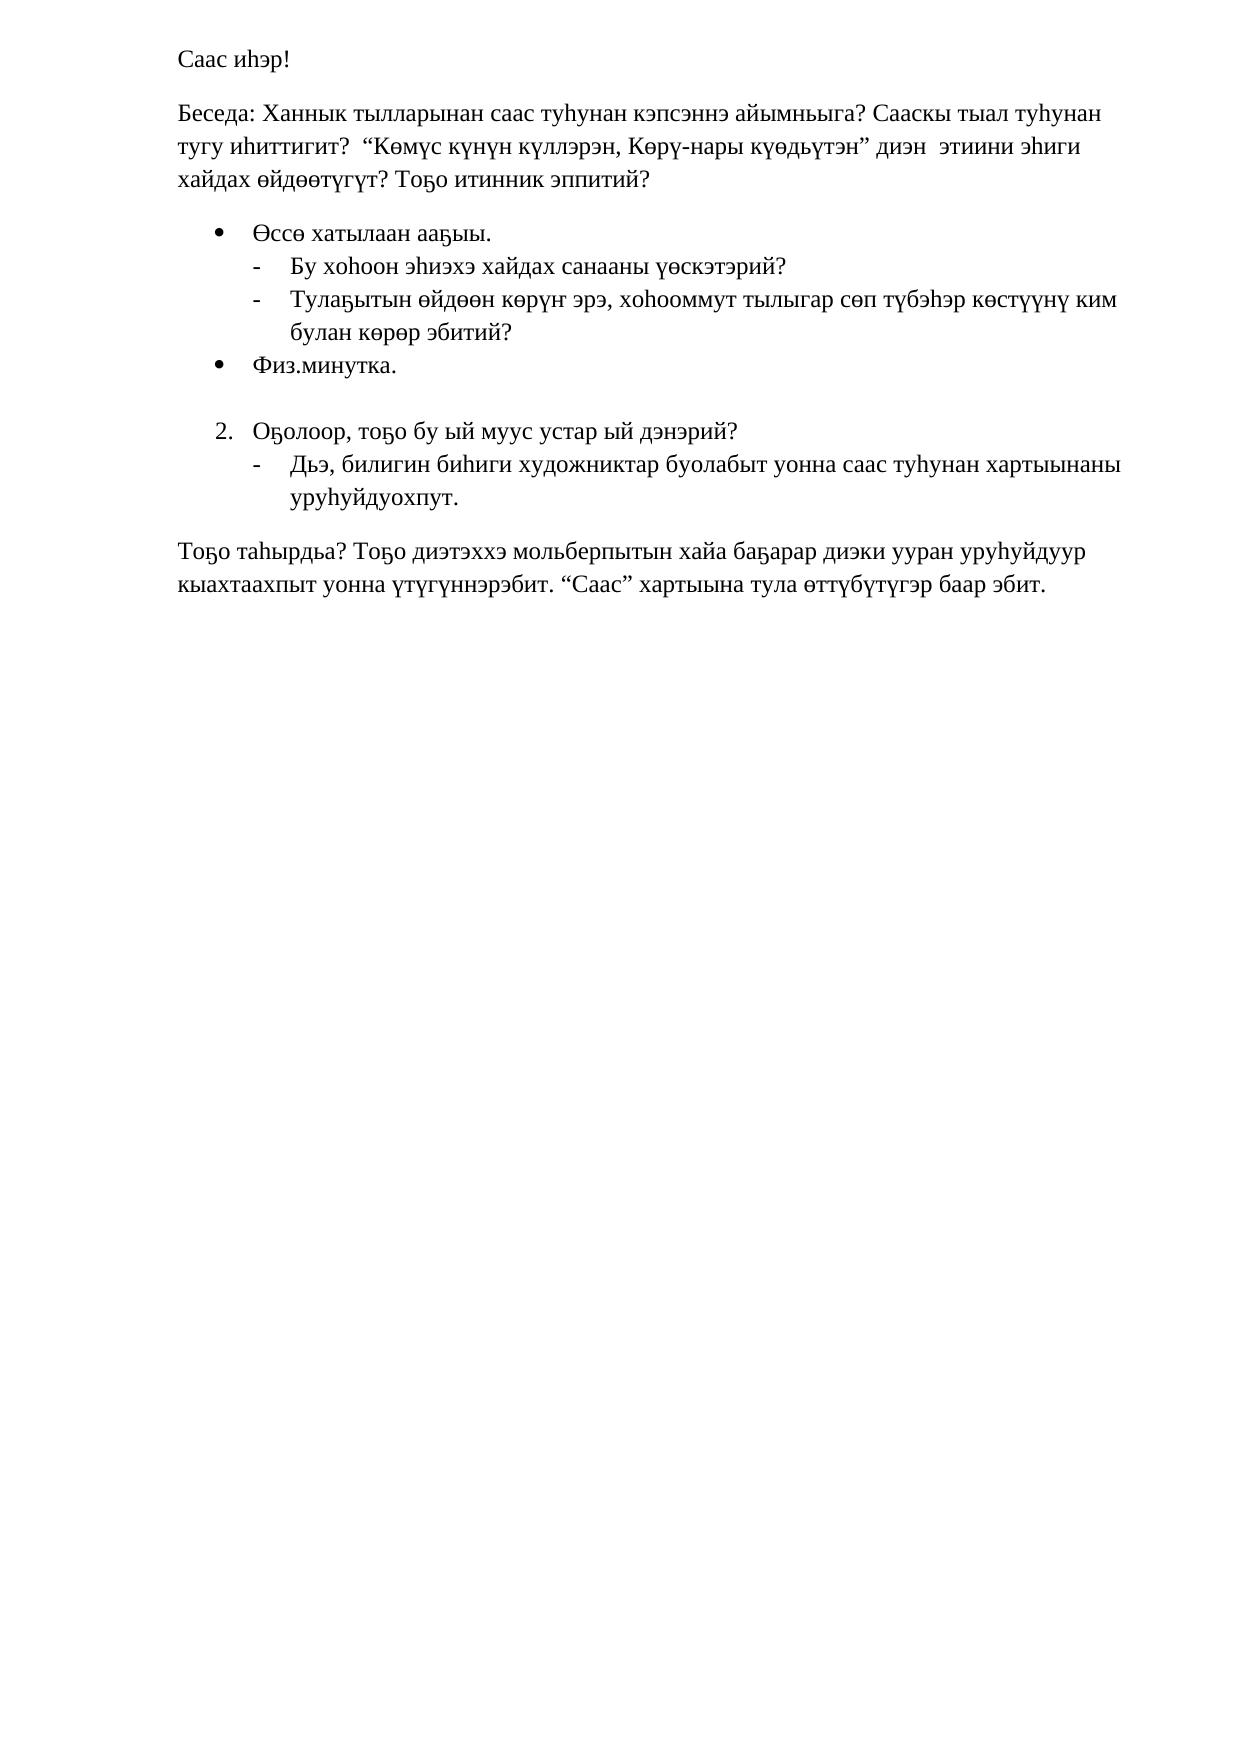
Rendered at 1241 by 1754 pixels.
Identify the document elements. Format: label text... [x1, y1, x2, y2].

list Тулаҕытын өйдөөн көрүҥ эрэ, хоһооммут тылыгар сөп түбэһэр көстүүнү ким булан көрөр эбитий? [252, 284, 1152, 346]
list Өссө хатылаан ааҕыы. [215, 218, 1152, 247]
text Тоҕо таһырдьа? Тоҕо диэтэххэ мольберпытын хайа баҕарар диэки ууран уруһуйдуур кыахтаахпыт уонна үтүгүннэрэбит. “Саас” хартыына тула өттүбүтүгэр баар эбит. [177, 536, 1152, 598]
list Оҕолоор, тоҕо бу ый муус устар ый дэнэрий? [215, 416, 1152, 445]
list Физ.минутка. [215, 350, 1152, 379]
list Дьэ, билигин биһиги художниктар буолабыт уонна саас туһунан хартыынаны уруһуйдуохпут. [252, 449, 1152, 511]
text Саас иһэр! [177, 44, 1152, 73]
text Беседа: Ханнык тылларынан саас туһунан кэпсэннэ айымньыга? Сааскы тыал туһунан тугу иһиттигит? “Көмүс күнүн күллэрэн, Көрү-нары күөдьүтэн” диэн этиини эһиги хайдах өйдөөтүгүт? Тоҕо итинник эппитий? [177, 98, 1152, 193]
list Бу хоһоон эһиэхэ хайдах санааны үөскэтэрий? [252, 251, 1152, 280]
